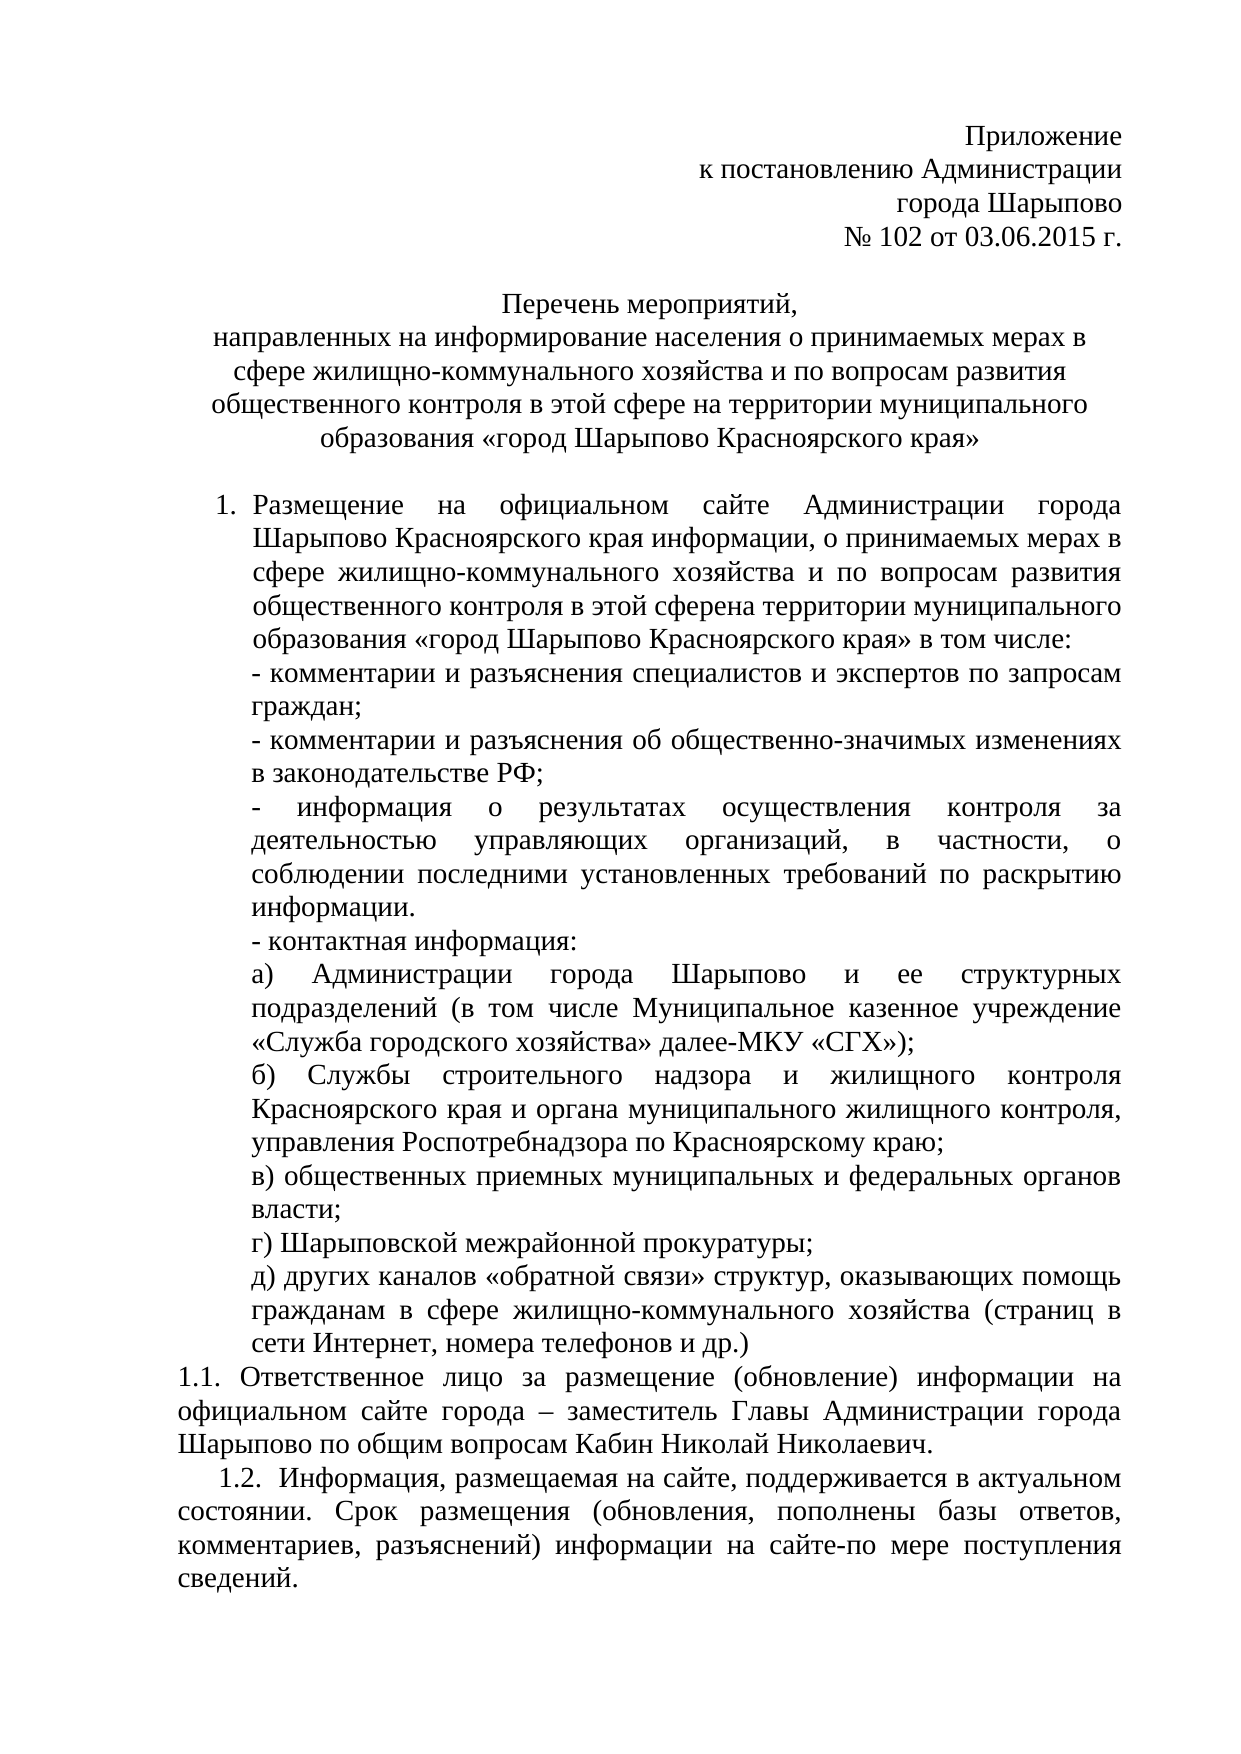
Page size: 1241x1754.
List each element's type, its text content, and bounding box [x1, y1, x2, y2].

text 1.2. Информация, размещаемая на сайте, поддерживается в актуальном состоянии. Срок размещения (обновления, пополнены базы ответов, комментариев, разъяснений) информации на сайте-по мере поступления сведений. [177, 1460, 1122, 1594]
list в) общественных приемных муниципальных и федеральных органов власти; [251, 1158, 1122, 1225]
list г) Шарыповской межрайонной прокуратуры; [251, 1225, 1122, 1258]
list а) Администрации города Шарыпово и ее структурных подразделений (в том числе Муниципальное казенное учреждение «Служба городского хозяйства» далее-МКУ «СГХ»); [251, 957, 1122, 1057]
list Размещение на официальном сайте Администрации города Шарыпово Красноярского края информации, о принимаемых мерах в сфере жилищно-коммунального хозяйства и по вопросам развития общественного контроля в этой сферена территории муниципального образования «город Шарыпово Красноярского края» в том числе: [215, 487, 1122, 655]
text направленных на информирование населения о принимаемых мерах в сфере жилищно-коммунального хозяйства и по вопросам развития общественного контроля в этой сфере на территории муниципального образования «город Шарыпово Красноярского края» [177, 319, 1122, 453]
list - информация о результатах осуществления контроля за деятельностью управляющих организаций, в частности, о соблюдении последними установленных требований по раскрытию информации. [251, 789, 1122, 923]
list б) Службы строительного надзора и жилищного контроля Красноярского края и органа муниципального жилищного контроля, управления Роспотребнадзора по Красноярскому краю; [251, 1057, 1122, 1158]
text № 102 от 03.06.2015 г. [177, 219, 1122, 252]
list - контактная информация: [251, 923, 1122, 957]
text 1.1. Ответственное лицо за размещение (обновление) информации на официальном сайте города – заместитель Главы Администрации города Шарыпово по общим вопросам Кабин Николай Николаевич. [177, 1359, 1122, 1460]
list д) других каналов «обратной связи» структур, оказывающих помощь гражданам в сфере жилищно-коммунального хозяйства (страниц в сети Интернет, номера телефонов и др.) [251, 1258, 1122, 1359]
text к постановлению Администрации [177, 152, 1122, 185]
text Приложение [177, 118, 1122, 152]
list - комментарии и разъяснения специалистов и экспертов по запросам граждан; [251, 655, 1122, 722]
list - комментарии и разъяснения об общественно-значимых изменениях в законодательстве РФ; [251, 722, 1122, 789]
text города Шарыпово [177, 185, 1122, 219]
text Перечень мероприятий, [177, 286, 1122, 319]
